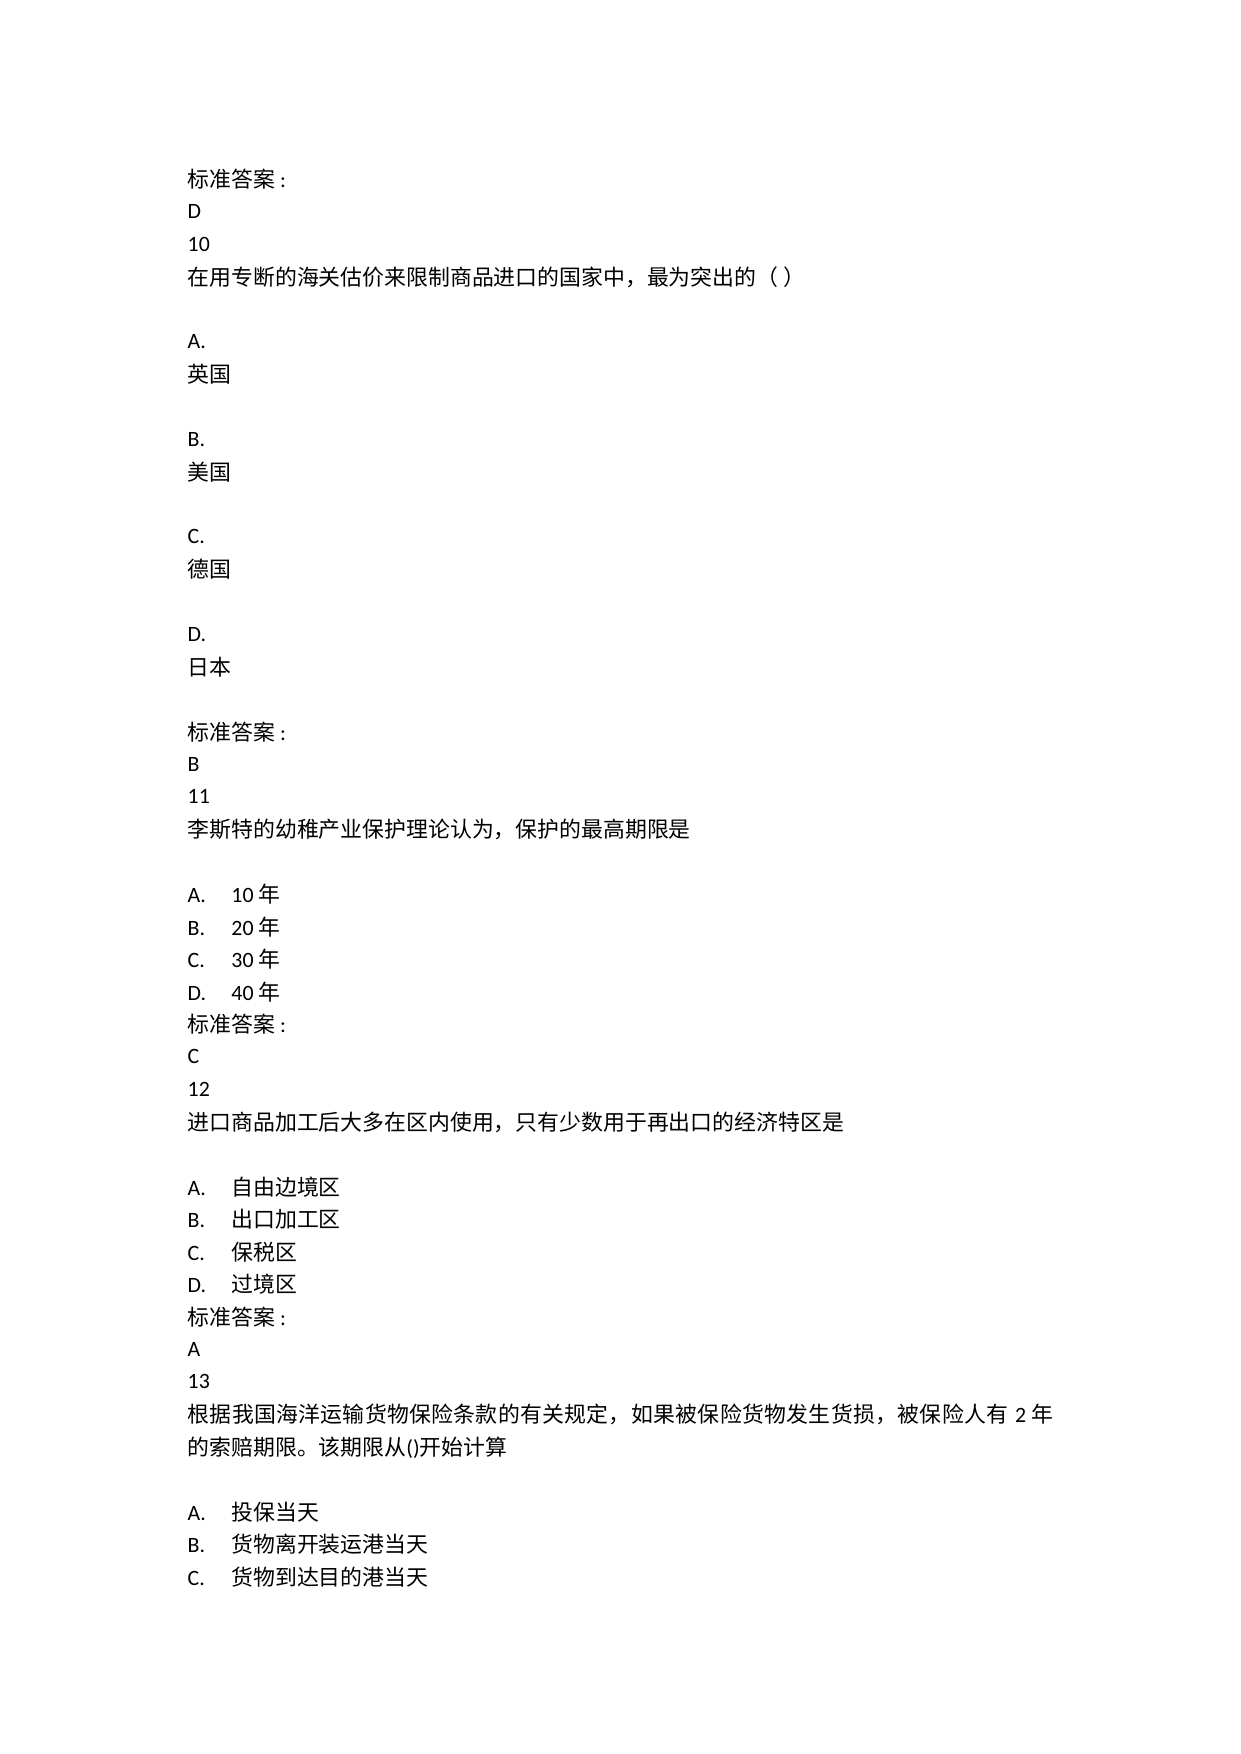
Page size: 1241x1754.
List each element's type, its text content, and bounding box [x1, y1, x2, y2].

text 在用专断的海关估价来限制商品进口的国家中，最为突出的（ ） [187, 259, 1053, 292]
text D. [187, 617, 1053, 649]
text A. [187, 324, 1053, 357]
text A. 10年 [187, 877, 1053, 909]
text 根据我国海洋运输货物保险条款的有关规定，如果被保险货物发生货损，被保险人有2年的索赔期限。该期限从()开始计算 [187, 1397, 1053, 1462]
text 10 [187, 227, 1053, 259]
text C. [187, 519, 1053, 552]
text C [187, 1039, 1053, 1072]
text 德国 [187, 552, 1053, 584]
text 美国 [187, 454, 1053, 487]
text B. 货物离开装运港当天 [187, 1527, 1053, 1559]
text A [187, 1332, 1053, 1364]
text 标准答案 : [187, 1007, 1053, 1039]
text B. 20年 [187, 909, 1053, 942]
text 标准答案 : [187, 1299, 1053, 1332]
text A. 投保当天 [187, 1494, 1053, 1527]
text C. 货物到达目的港当天 [187, 1559, 1053, 1592]
text 13 [187, 1364, 1053, 1397]
text 标准答案 : [187, 714, 1053, 747]
text A. 自由边境区 [187, 1169, 1053, 1202]
text 12 [187, 1072, 1053, 1104]
text B [187, 747, 1053, 779]
text C. 30年 [187, 942, 1053, 974]
text 李斯特的幼稚产业保护理论认为，保护的最高期限是 [187, 812, 1053, 844]
text D. 过境区 [187, 1267, 1053, 1299]
text 标准答案 : [187, 162, 1053, 194]
text 英国 [187, 357, 1053, 389]
text D [187, 194, 1053, 227]
text C. 保税区 [187, 1234, 1053, 1267]
text 日本 [187, 649, 1053, 682]
text 11 [187, 779, 1053, 812]
text D. 40年 [187, 974, 1053, 1007]
text B. [187, 422, 1053, 454]
text B. 出口加工区 [187, 1202, 1053, 1234]
text 进口商品加工后大多在区内使用，只有少数用于再出口的经济特区是 [187, 1104, 1053, 1137]
